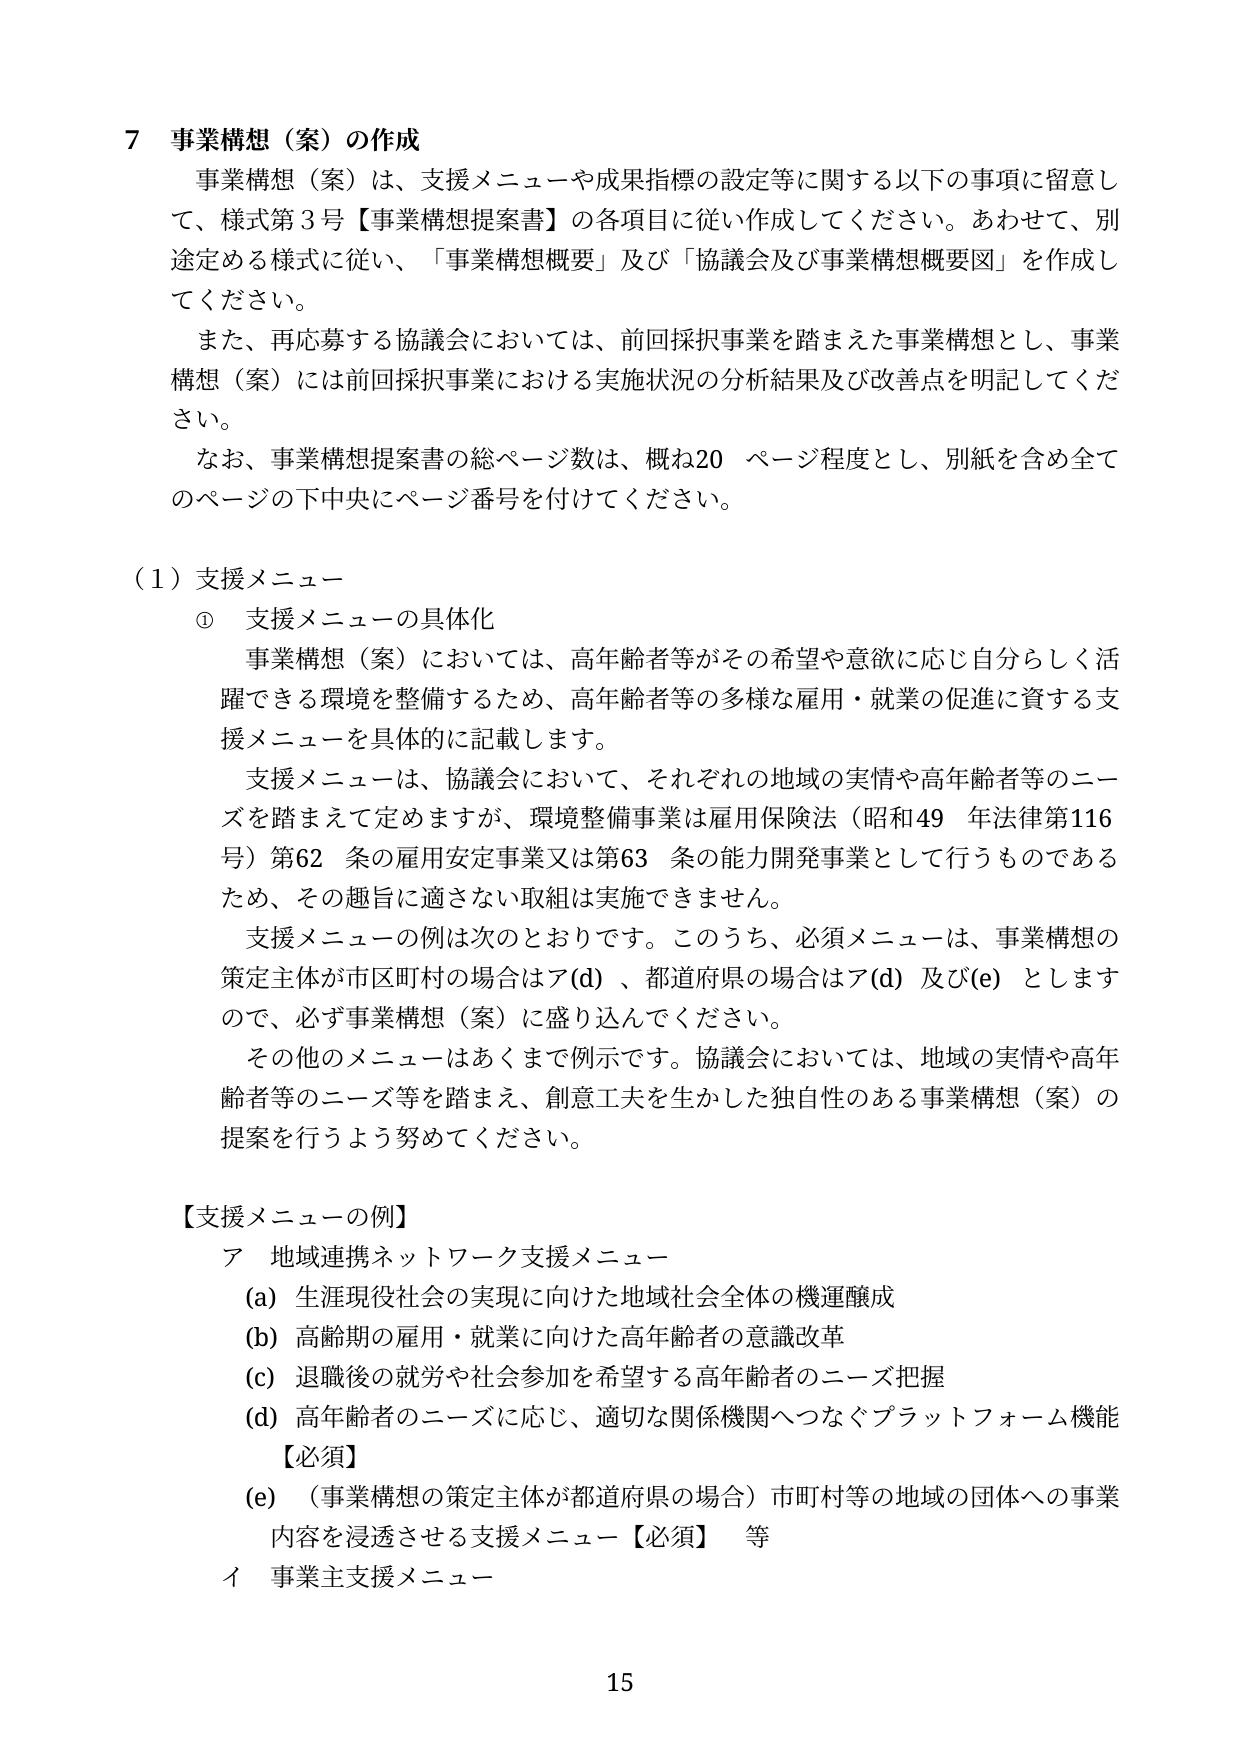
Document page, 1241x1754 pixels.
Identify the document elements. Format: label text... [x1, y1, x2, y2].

subtitle （１）支援メニュー [120, 558, 1120, 598]
text 支援メニューは、協議会において、それぞれの地域の実情や高年齢者等のニーズを踏まえて定めますが、環境整備事業は雇用保険法（昭和49年法律第116号）第62条の雇用安定事業又は第63条の能力開発事業として行うものであるため、その趣旨に適さない取組は実施できません。 [195, 757, 1120, 917]
text (c) 退職後の就労や社会参加を希望する高年齢者のニーズ把握 [120, 1356, 1120, 1396]
text ① 支援メニューの具体化 [120, 598, 1120, 638]
text (d) 高年齢者のニーズに応じ、適切な関係機関へつなぐプラットフォーム機能 【必須】 [221, 1396, 1120, 1475]
text イ 事業主支援メニュー [120, 1555, 1120, 1595]
text 事業構想（案）においては、高年齢者等がその希望や意欲に応じ自分らしく活躍できる環境を整備するため、高年齢者等の多様な雇用・就業の促進に資する支援メニューを具体的に記載します。 [195, 638, 1120, 757]
subtitle ７ 事業構想（案）の作成 [120, 119, 1120, 159]
text なお、事業構想提案書の総ページ数は、概ね20ページ程度とし、別紙を含め全てのページの下中央にページ番号を付けてください。 [145, 438, 1120, 518]
text その他のメニューはあくまで例示です。協議会においては、地域の実情や高年齢者等のニーズ等を踏まえ、創意工夫を生かした独自性のある事業構想（案）の提案を行うよう努めてください。 [195, 1037, 1120, 1156]
text (b) 高齢期の雇用・就業に向けた高年齢者の意識改革 [120, 1316, 1120, 1356]
text 【支援メニューの例】 [164, 1196, 1120, 1236]
text (a) 生涯現役社会の実現に向けた地域社会全体の機運醸成 [120, 1276, 1120, 1316]
text 事業構想（案）は、支援メニューや成果指標の設定等に関する以下の事項に留意して、様式第３号【事業構想提案書】の各項目に従い作成してください。あわせて、別途定める様式に従い、「事業構想概要」及び「協議会及び事業構想概要図」を作成してください。 [145, 159, 1120, 318]
text また、再応募する協議会においては、前回採択事業を踏まえた事業構想とし、事業構想（案）には前回採択事業における実施状況の分析結果及び改善点を明記してください。 [145, 318, 1120, 438]
text ア 地域連携ネットワーク支援メニュー [120, 1236, 1120, 1276]
text 支援メニューの例は次のとおりです。このうち、必須メニューは、事業構想の策定主体が市区町村の場合はア(d)、都道府県の場合はア(d)及び(e)としますので、必ず事業構想（案）に盛り込んでください。 [195, 917, 1120, 1037]
text (e) （事業構想の策定主体が都道府県の場合）市町村等の地域の団体への事業内容を浸透させる支援メニュー【必須】 等 [221, 1475, 1120, 1555]
